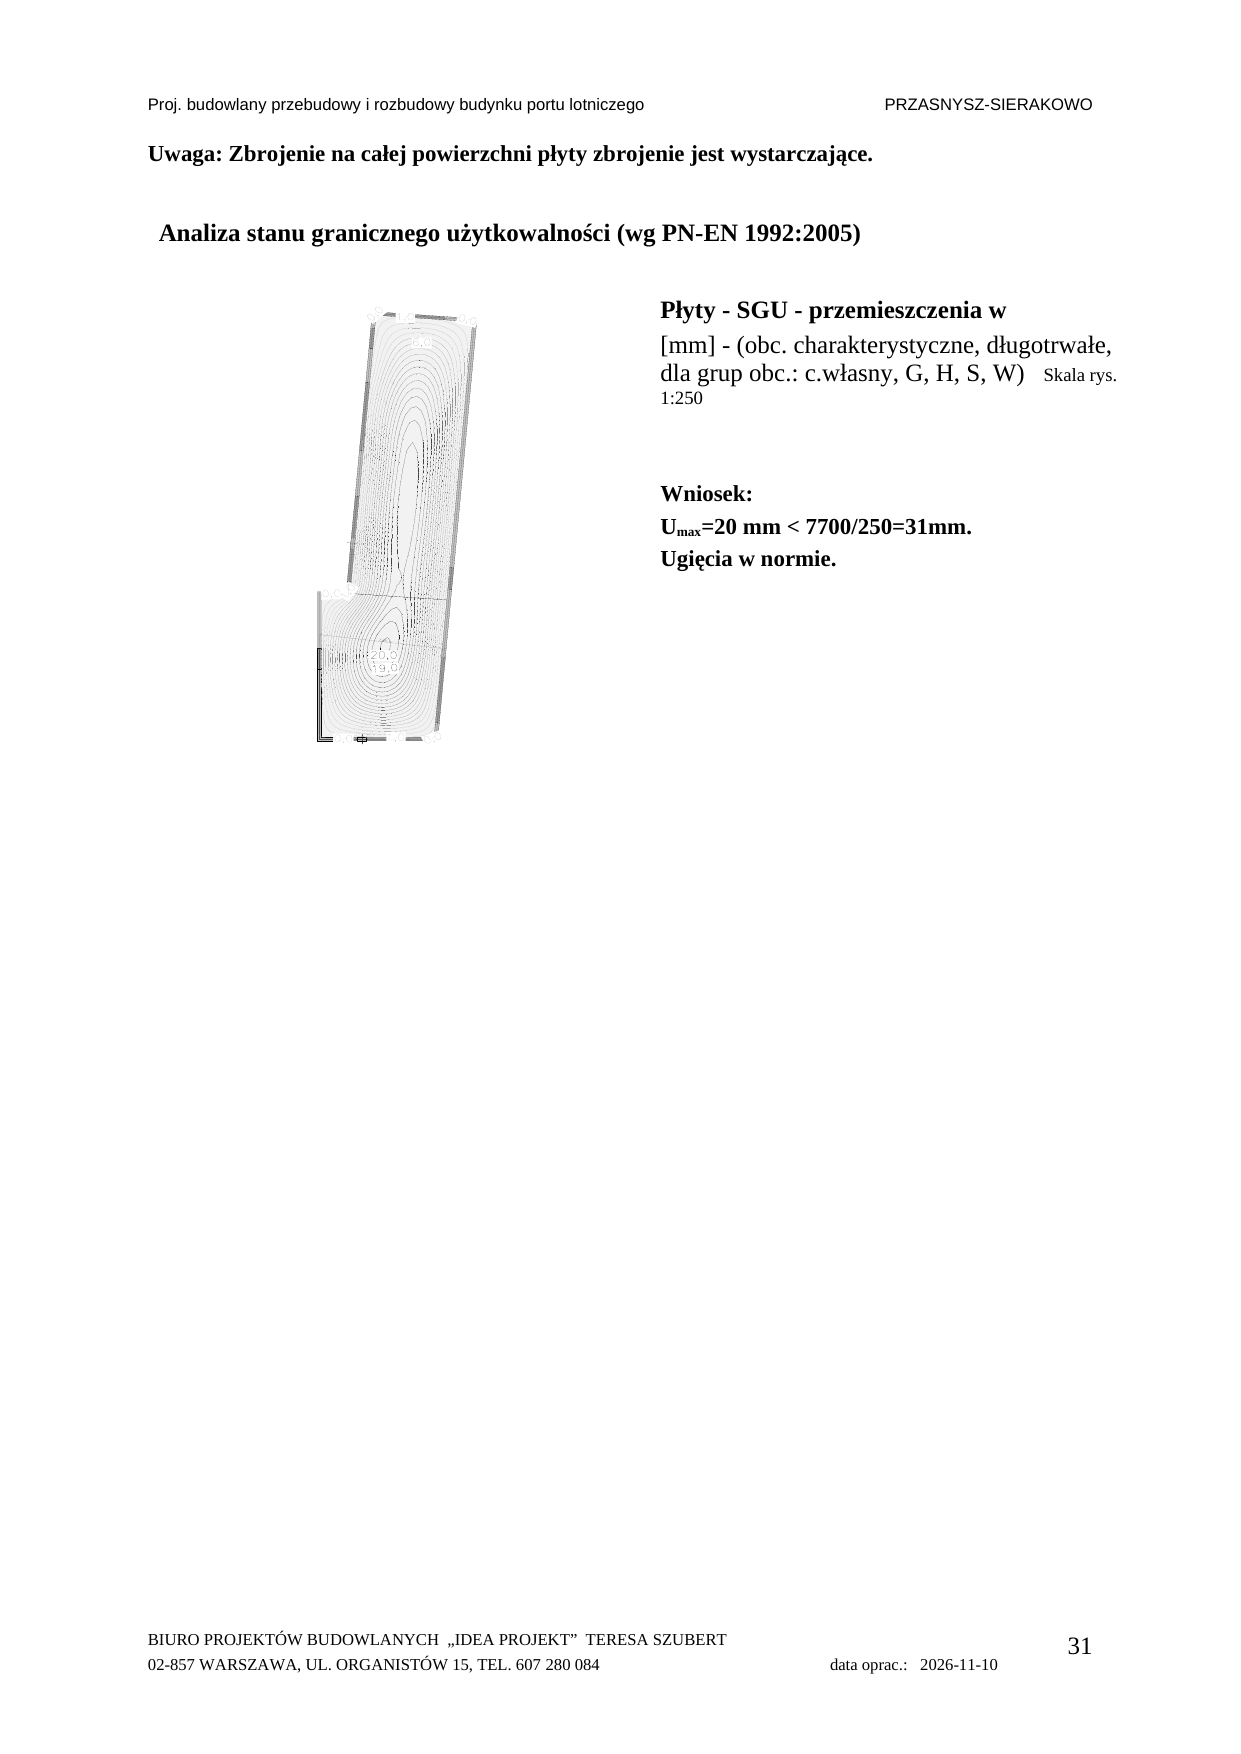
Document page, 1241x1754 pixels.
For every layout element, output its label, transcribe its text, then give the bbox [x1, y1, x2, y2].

table_header Analiza stanu granicznego użytkowalności (wg PN-EN 1992:2005) [147, 216, 1151, 247]
table_cell [147, 247, 649, 797]
table_cell Płyty - SGU - przemieszczenia w [mm] - (obc. charakterystyczne, długotrwałe, dla grup obc.: c.własny, G, H, S, W) Skala rys. 1:250 Wniosek: Umax=20 mm < 7700/250=31mm. Ugięcia w normie. [649, 247, 1151, 797]
text Uwaga: Zbrojenie na całej powierzchni płyty zbrojenie jest wystarczające. [148, 135, 1152, 166]
